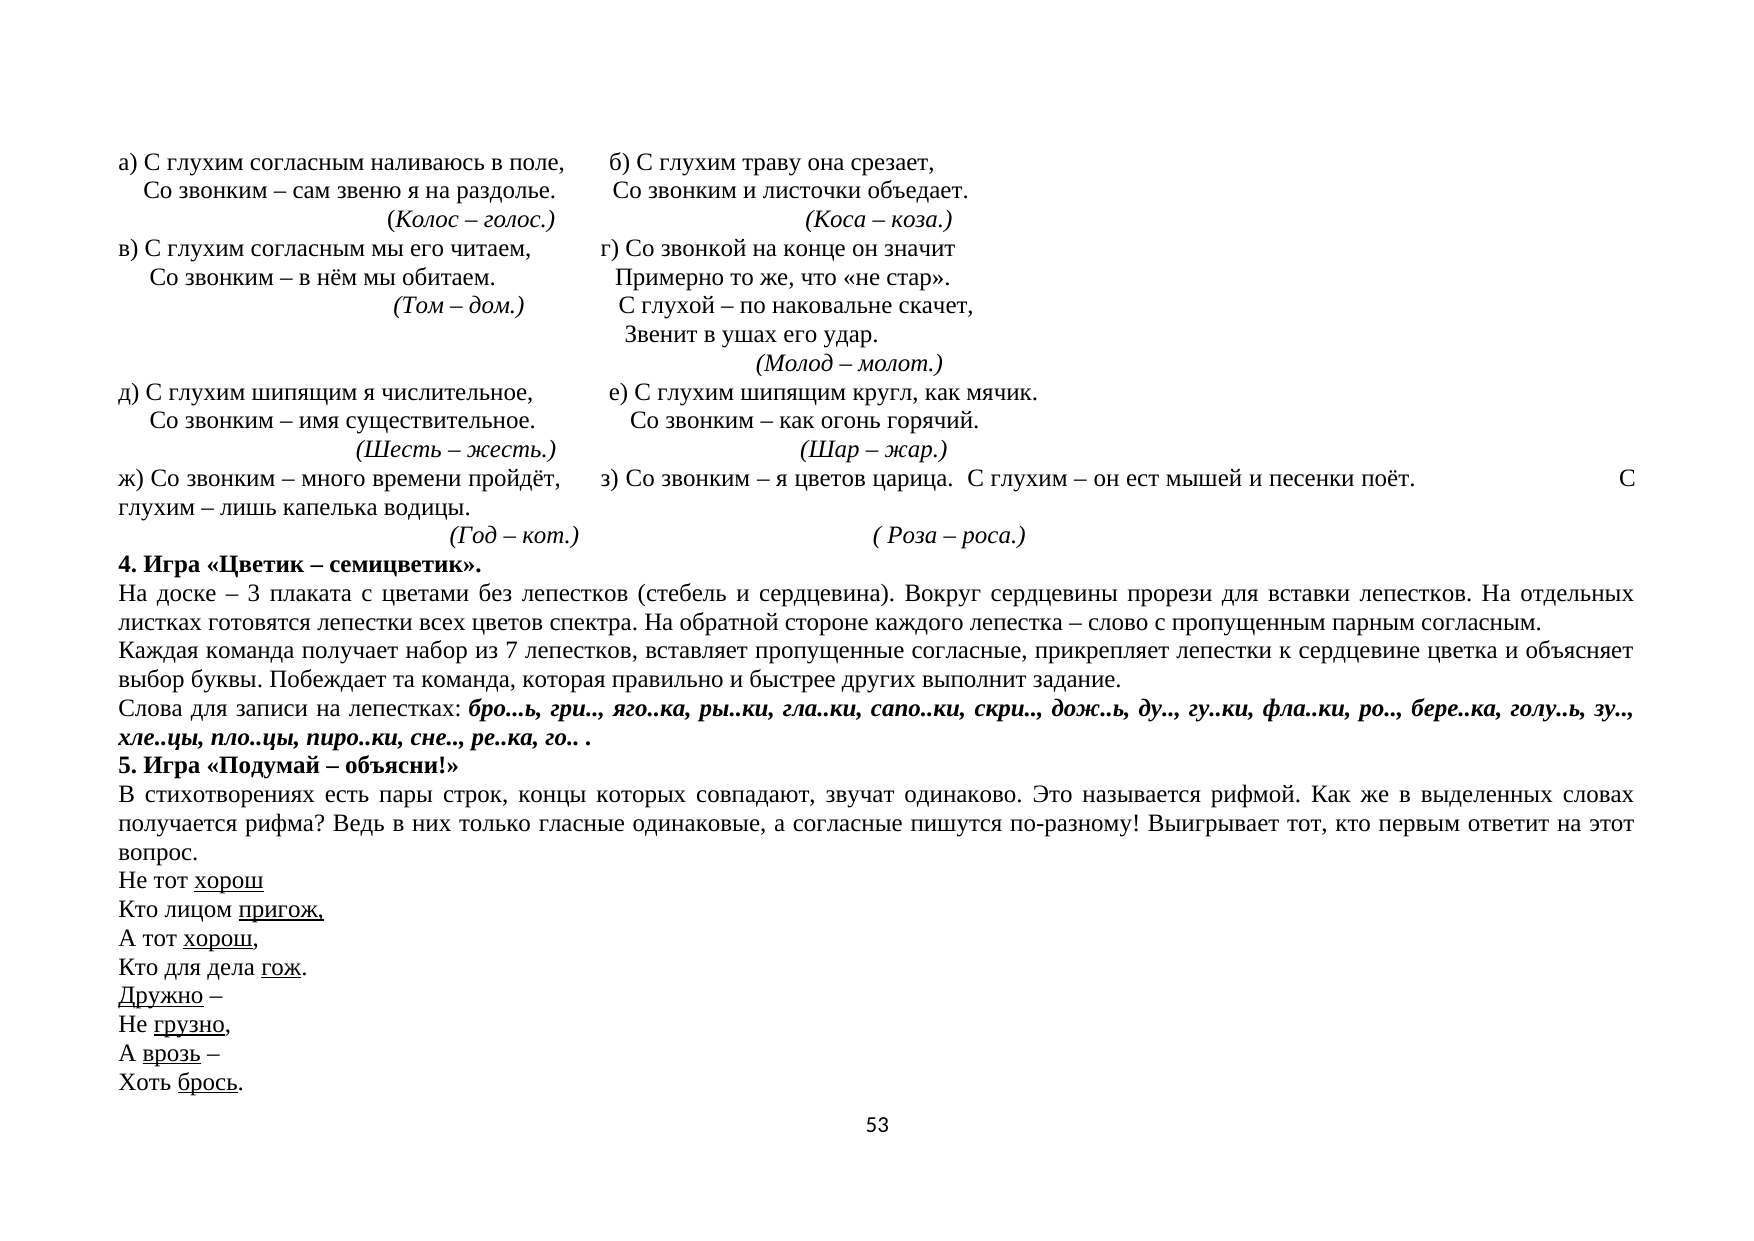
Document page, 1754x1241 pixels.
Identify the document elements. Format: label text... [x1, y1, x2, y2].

text Кто лицом пригож, [118, 894, 1636, 923]
text д) С глухим шипящим я числительное, е) С глухим шипящим кругл, как мячик. [118, 377, 1636, 406]
text (Год – кот.) ( Роза – роса.) [118, 521, 1636, 549]
text (Шесть – жесть.) (Шар – жар.) [118, 434, 1636, 463]
text в) С глухим согласным мы его читаем, г) Со звонкой на конце он значит [118, 233, 1636, 262]
text Не тот хорош [118, 866, 1636, 894]
text Звенит в ушах его удар. [118, 319, 1636, 348]
text 5. Игра «Подумай – объясни!» [118, 751, 1636, 779]
text Слова для записи на лепестках: бро...ь, гри.., яго..ка, ры..ки, гла..ки, сапо..ки, скри.., дож..ь, ду.., гу..ки, фла..ки, ро.., бере..ка, голу..ь, зу.., хле..цы, пло..цы, пиро..ки, сне.., ре..ка, го.. . [118, 693, 1636, 751]
text (Молод – молот.) [118, 348, 1636, 377]
text На доске – 3 плаката с цветами без лепестков (стебель и сердцевина). Вокруг сердцевины прорези для вставки лепестков. На отдельных листках готовятся лепестки всех цветов спектра. На обратной стороне каждого лепестка – слово с пропущенным парным согласным. [118, 578, 1636, 636]
text А тот хорош, [118, 923, 1636, 952]
text А врозь – [118, 1038, 1636, 1067]
text Со звонким – сам звеню я на раздолье. Со звонким и листочки объедает. [118, 176, 1636, 204]
text Дружно – [118, 981, 1636, 1009]
text Кто для дела гож. [118, 952, 1636, 981]
text а) С глухим согласным наливаюсь в поле, б) С глухим траву она срезает, [118, 147, 1636, 176]
text Со звонким – в нём мы обитаем. Примерно то же, что «не стар». [118, 262, 1636, 291]
text ж) Со звонким – много времени пройдёт, з) Со звонким – я цветов царица. С глухим – он ест мышей и песенки поёт. С глухим – лишь капелька водицы. [118, 463, 1636, 521]
text (Колос – голос.) (Коса – коза.) [118, 204, 1636, 233]
text Не грузно, [118, 1009, 1636, 1038]
text Каждая команда получает набор из 7 лепестков, вставляет пропущенные согласные, прикрепляет лепестки к сердцевине цветка и объясняет выбор буквы. Побеждает та команда, которая правильно и быстрее других выполнит задание. [118, 636, 1636, 693]
text (Том – дом.) С глухой – по наковальне скачет, [118, 291, 1636, 319]
text Со звонким – имя существительное. Со звонким – как огонь горячий. [118, 406, 1636, 434]
text 4. Игра «Цветик – семицветик». [118, 549, 1636, 578]
text Хоть брось. [118, 1067, 1636, 1096]
text В стихотворениях есть пары строк, концы которых совпадают, звучат одинаково. Это называется рифмой. Как же в выделенных словах получается рифма? Ведь в них только гласные одинаковые, а согласные пишутся по-разному! Выигрывает тот, кто первым ответит на этот вопрос. [118, 779, 1636, 866]
